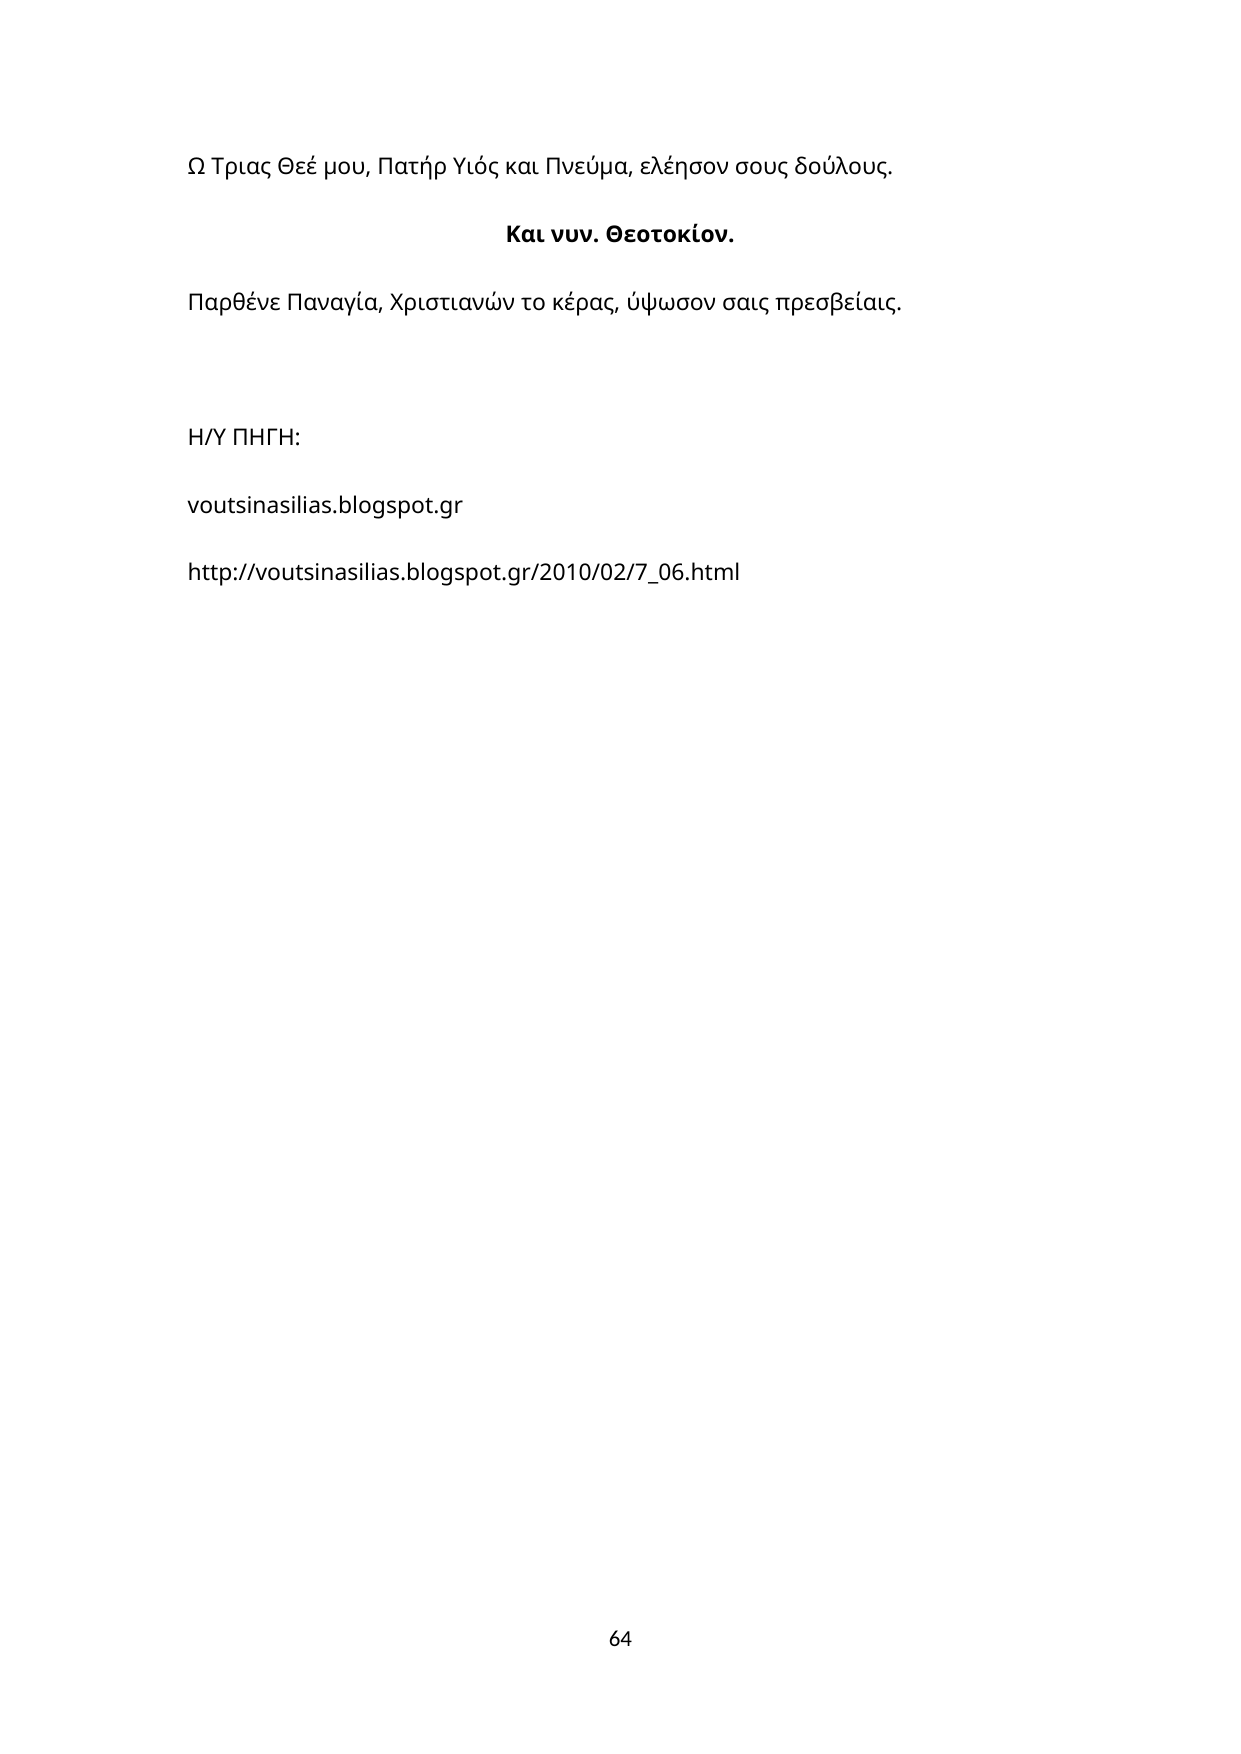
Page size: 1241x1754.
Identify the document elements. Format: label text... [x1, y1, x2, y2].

text Η/Υ ΠΗΓΗ: [187, 421, 1053, 452]
text Παρθένε Παναγία, Χριστιανών το κέρας, ύψωσον σαις πρεσβείαις. [187, 285, 1053, 317]
text voutsinasilias.blogspot.gr [187, 488, 1053, 520]
text http://voutsinasilias.blogspot.gr/2010/02/7_06.html [187, 556, 1053, 587]
text Ω Τριας Θεέ μου, Πατήρ Υιός και Πνεύμα, ελέησον σους δούλους. [187, 150, 1053, 181]
text Και νυν. Θεοτοκίον. [187, 218, 1053, 249]
